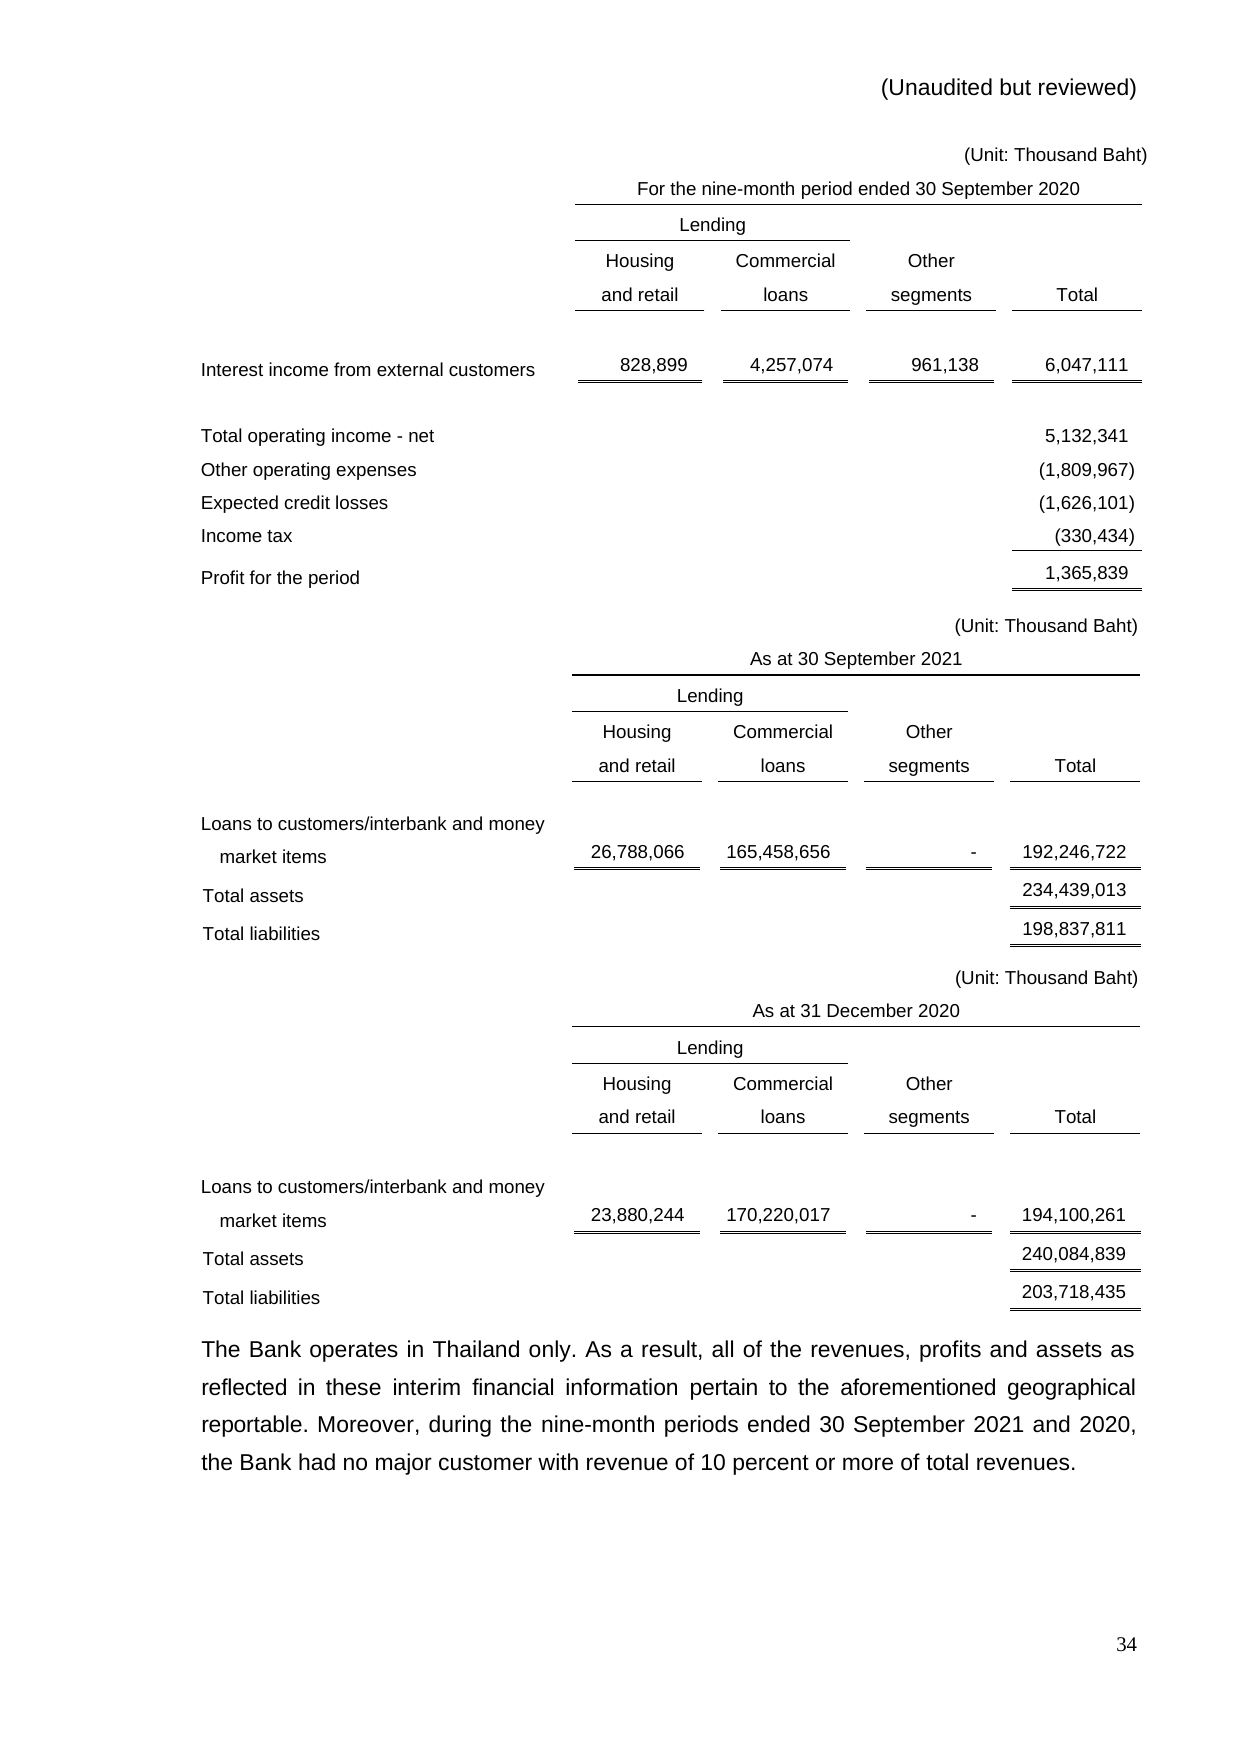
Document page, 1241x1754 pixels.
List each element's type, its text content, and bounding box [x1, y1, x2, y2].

text (Unit: Thousand Baht) [192, 135, 1147, 168]
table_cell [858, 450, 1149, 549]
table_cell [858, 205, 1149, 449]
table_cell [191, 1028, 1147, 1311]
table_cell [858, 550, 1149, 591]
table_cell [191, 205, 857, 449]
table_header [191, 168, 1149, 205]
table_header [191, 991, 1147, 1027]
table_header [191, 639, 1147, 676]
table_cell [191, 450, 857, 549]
text The Bank operates in Thailand only. As a result, all of the revenues, profits and assets as reflected in these interim financial information pertain to the aforementioned geographical reportable. Moreover, during the nine-month periods ended 30 September 2021 and 2020, the Bank had no major customer with revenue of 10 percent or more of total revenues. [201, 1327, 1137, 1477]
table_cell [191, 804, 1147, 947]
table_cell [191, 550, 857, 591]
text (Unit: Thousand Baht) [192, 604, 1138, 639]
text (Unit: Thousand Baht) [192, 960, 1138, 991]
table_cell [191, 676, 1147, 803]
